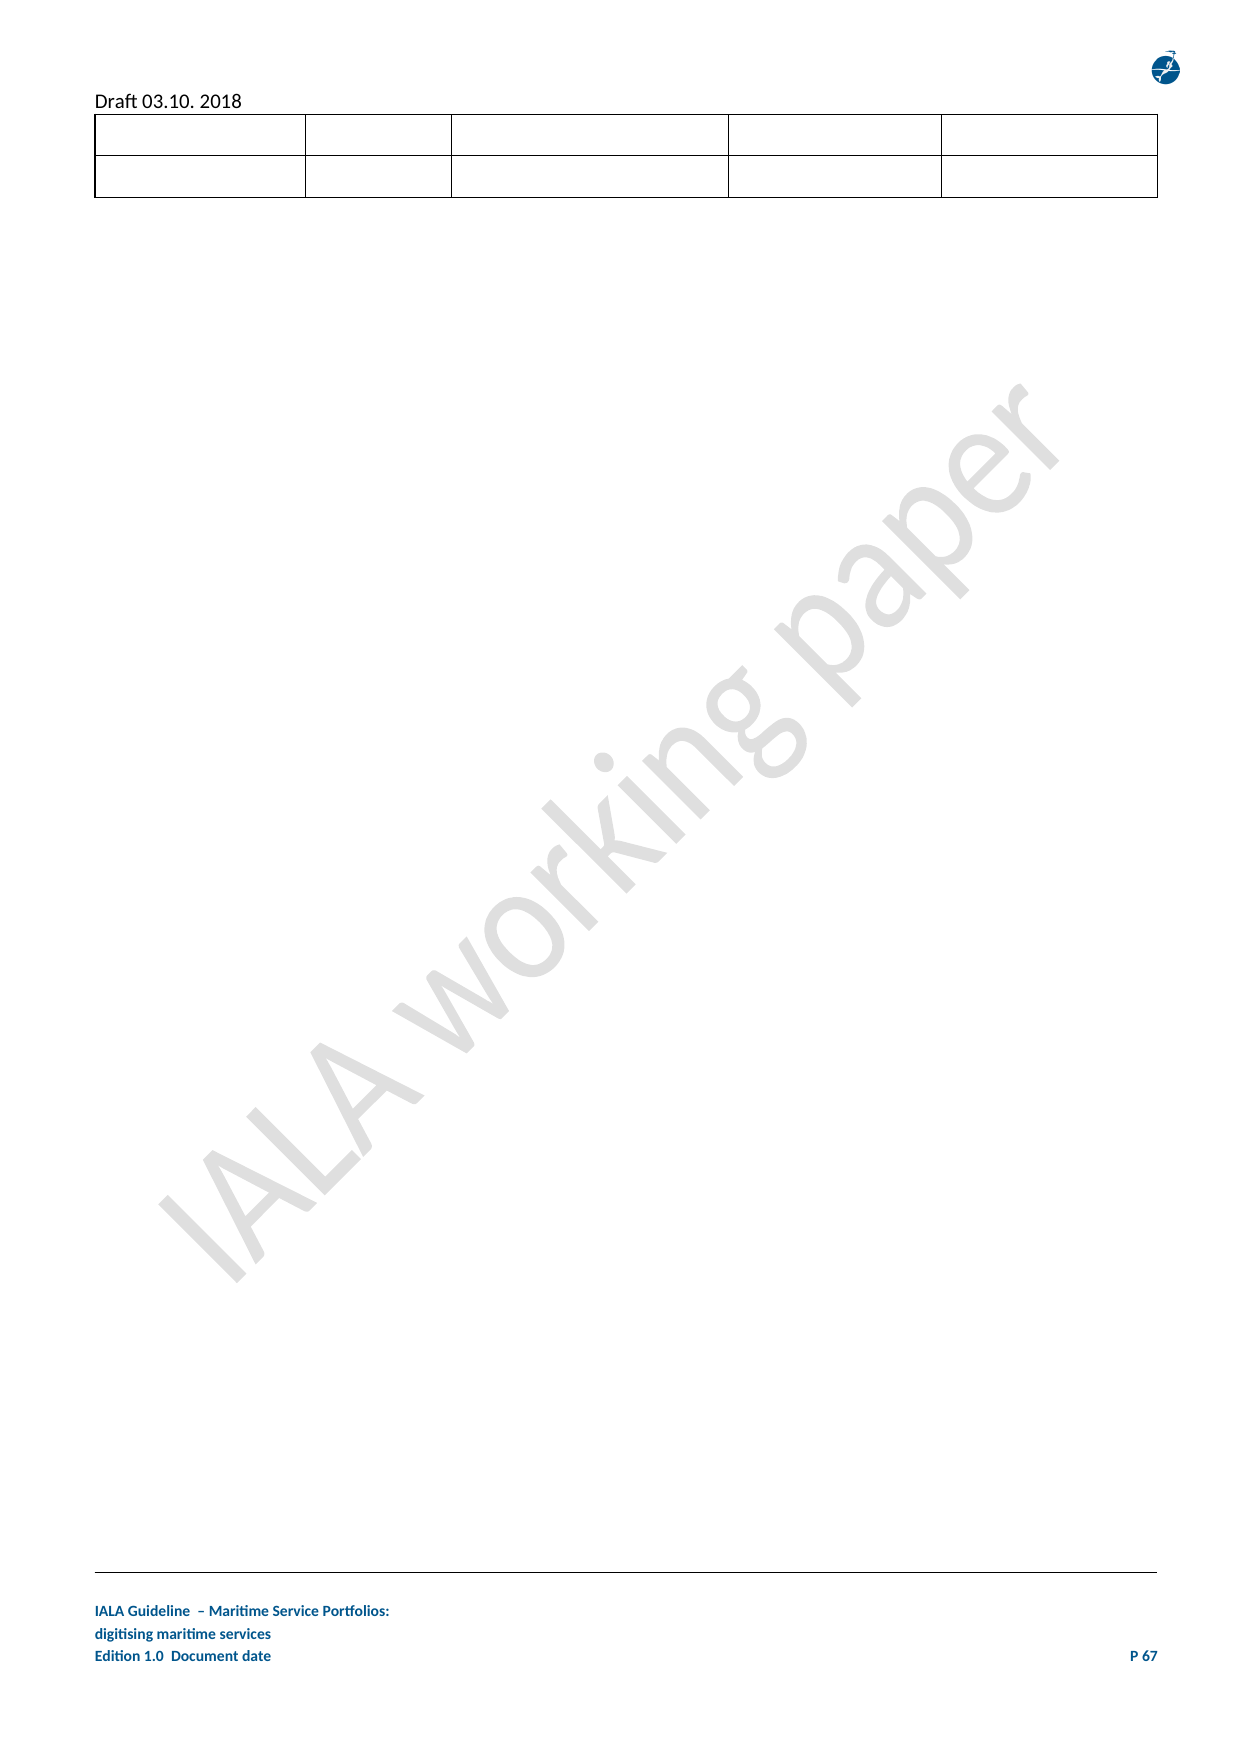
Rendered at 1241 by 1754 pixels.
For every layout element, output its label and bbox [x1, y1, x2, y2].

table_cell [96, 115, 305, 155]
table_cell [96, 156, 305, 197]
table_cell [452, 156, 728, 197]
table_cell [942, 156, 1157, 197]
table_cell [729, 115, 941, 155]
table_cell [306, 115, 451, 155]
table_cell [729, 156, 941, 197]
table_cell [452, 115, 728, 155]
table_cell [942, 115, 1157, 155]
picture [1120, 0, 1239, 119]
table_cell [306, 156, 451, 197]
